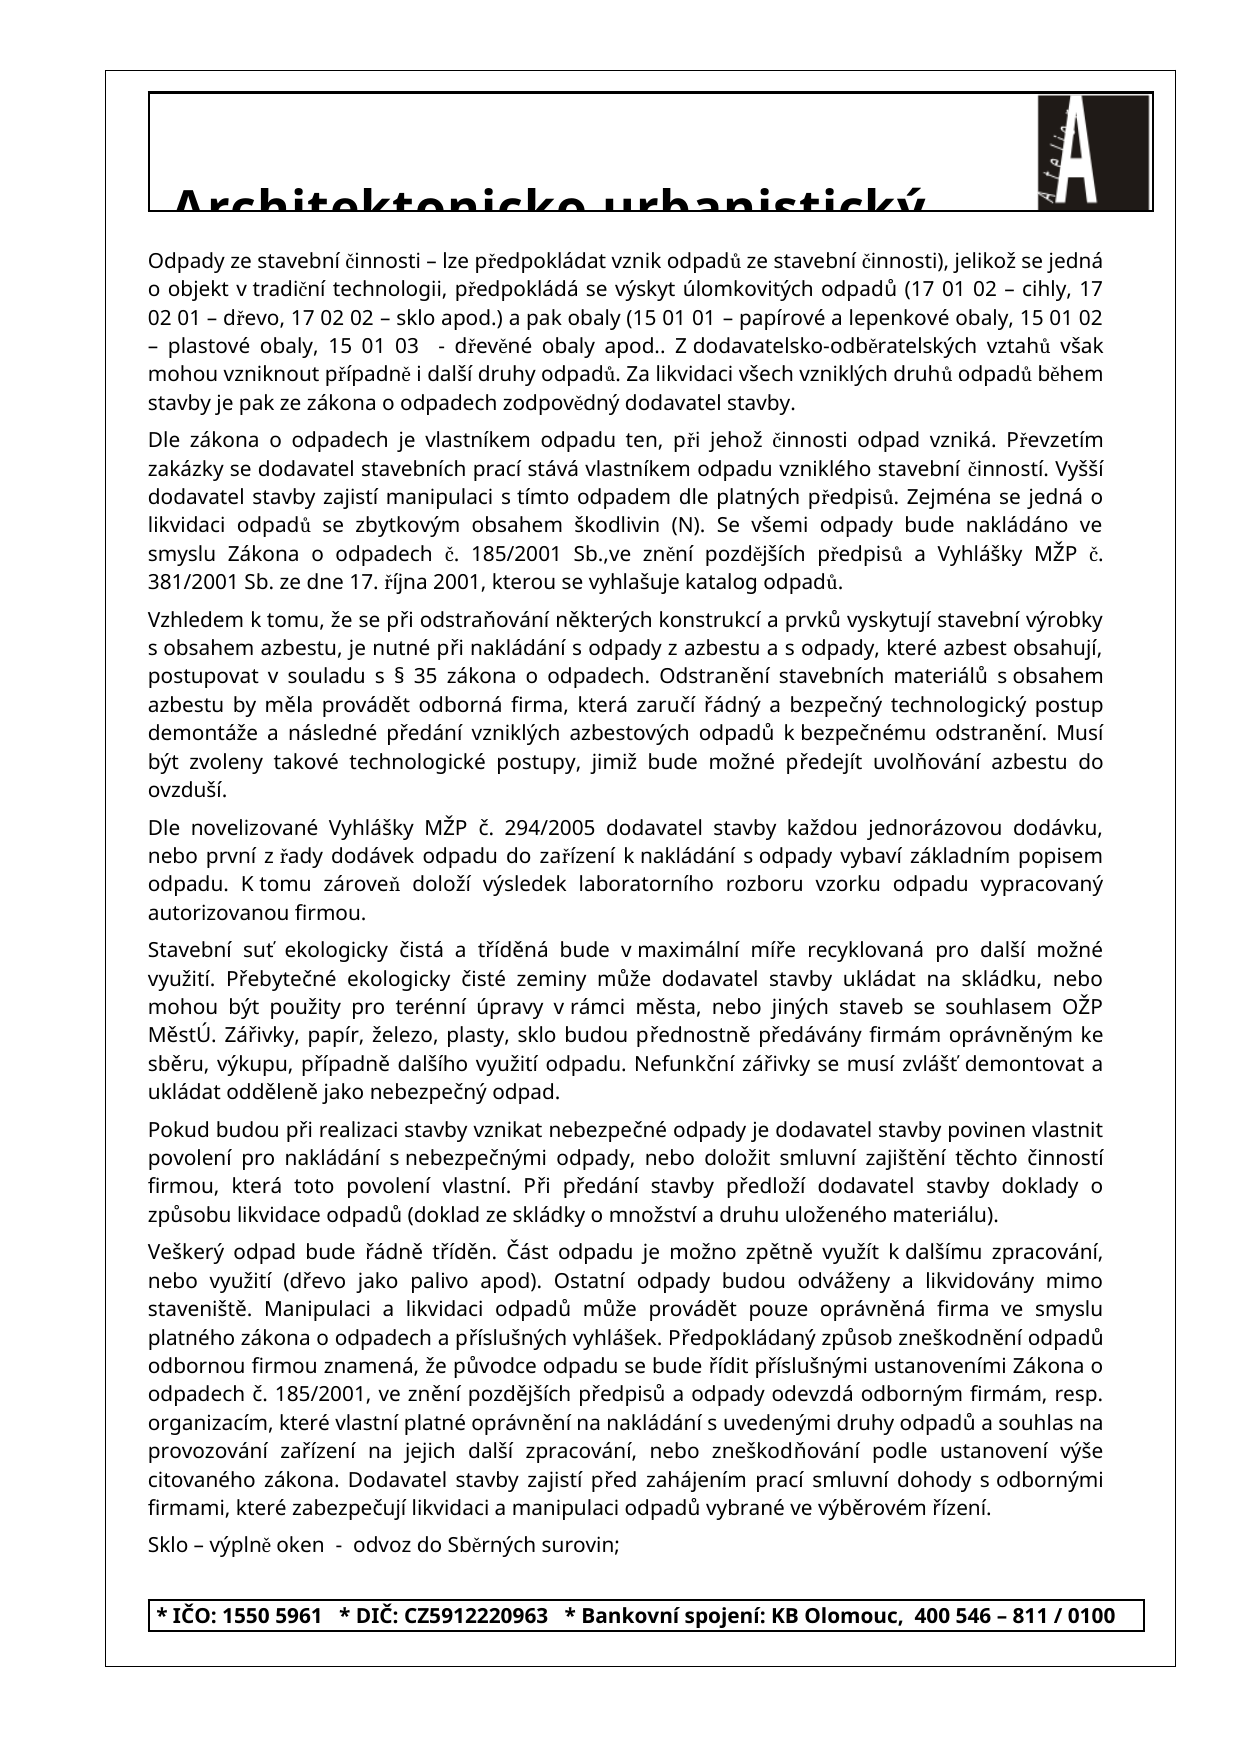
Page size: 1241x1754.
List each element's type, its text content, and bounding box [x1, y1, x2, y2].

text Dle novelizované Vyhlášky MŽP č. 294/2005 dodavatel stavby každou jednorázovou dodávku, nebo první z řady dodávek odpadu do zařízení k nakládání s odpady vybaví základním popisem odpadu. K tomu zároveň doloží výsledek laboratorního rozboru vzorku odpadu vypracovaný autorizovanou firmou. [148, 813, 1104, 926]
text Veškerý odpad bude řádně tříděn. Část odpadu je možno zpětně využít k dalšímu zpracování, nebo využití (dřevo jako palivo apod). Ostatní odpady budou odváženy a likvidovány mimo staveniště. Manipulaci a likvidaci odpadů může provádět pouze oprávněná firma ve smyslu platného zákona o odpadech a příslušných vyhlášek. Předpokládaný způsob zneškodnění odpadů odbornou firmou znamená, že původce odpadu se bude řídit příslušnými ustanoveními Zákona o odpadech č. 185/2001, ve znění pozdějších předpisů a odpady odevzdá odborným firmám, resp. organizacím, které vlastní platné oprávnění na nakládání s uvedenými druhy odpadů a souhlas na provozování zařízení na jejich další zpracování, nebo zneškodňování podle ustanovení výše citovaného zákona. Dodavatel stavby zajistí před zahájením prací smluvní dohody s odbornými firmami, které zabezpečují likvidaci a manipulaci odpadů vybrané ve výběrovém řízení. [148, 1237, 1104, 1522]
text Stavební suť ekologicky čistá a tříděná bude v maximální míře recyklovaná pro další možné využití. Přebytečné ekologicky čisté zeminy může dodavatel stavby ukládat na skládku, nebo mohou být použity pro terénní úpravy v rámci města, nebo jiných staveb se souhlasem OŽP MěstÚ. Zářivky, papír, železo, plasty, sklo budou přednostně předávány firmám oprávněným ke sběru, výkupu, případně dalšího využití odpadu. Nefunkční zářivky se musí zvlášť demontovat a ukládat odděleně jako nebezpečný odpad. [148, 935, 1104, 1106]
text Vzhledem k tomu, že se při odstraňování některých konstrukcí a prvků vyskytují stavební výrobky s obsahem azbestu, je nutné při nakládání s odpady z azbestu a s odpady, které azbest obsahují, postupovat v souladu s § 35 zákona o odpadech. Odstranění stavebních materiálů s obsahem azbestu by měla provádět odborná firma, která zaručí řádný a bezpečný technologický postup demontáže a následné předání vzniklých azbestových odpadů k bezpečnému odstranění. Musí být zvoleny takové technologické postupy, jimiž bude možné předejít uvolňování azbestu do ovzduší. [148, 605, 1104, 804]
text Dle zákona o odpadech je vlastníkem odpadu ten, při jehož činnosti odpad vzniká. Převzetím zakázky se dodavatel stavebních prací stává vlastníkem odpadu vzniklého stavební činností. Vyšší dodavatel stavby zajistí manipulaci s tímto odpadem dle platných předpisů. Zejména se jedná o likvidaci odpadů se zbytkovým obsahem škodlivin (N). Se všemi odpady bude nakládáno ve smyslu Zákona o odpadech č. 185/2001 Sb.,ve znění pozdějších předpisů a Vyhlášky MŽP č. 381/2001 Sb. ze dne 17. října 2001, kterou se vyhlašuje katalog odpadů. [148, 425, 1104, 596]
text Pokud budou při realizaci stavby vznikat nebezpečné odpady je dodavatel stavby povinen vlastnit povolení pro nakládání s nebezpečnými odpady, nebo doložit smluvní zajištění těchto činností firmou, která toto povolení vlastní. Při předání stavby předloží dodavatel stavby doklady o způsobu likvidace odpadů (doklad ze skládky o množství a druhu uloženého materiálu). [148, 1115, 1104, 1228]
text Sklo – výplně oken - odvoz do Sběrných surovin; [148, 1531, 1104, 1559]
text Odpady ze stavební činnosti – lze předpokládat vznik odpadů ze stavební činnosti), jelikož se jedná o objekt v tradiční technologii, předpokládá se výskyt úlomkovitých odpadů (17 01 02 – cihly, 17 02 01 – dřevo, 17 02 02 – sklo apod.) a pak obaly (15 01 01 – papírové a lepenkové obaly, 15 01 02 – plastové obaly, 15 01 03 - dřevěné obaly apod.. Z dodavatelsko-odběratelských vztahů však mohou vzniknout případně i další druhy odpadů. Za likvidaci všech vzniklých druhů odpadů během stavby je pak ze zákona o odpadech zodpovědný dodavatel stavby. [148, 246, 1104, 416]
